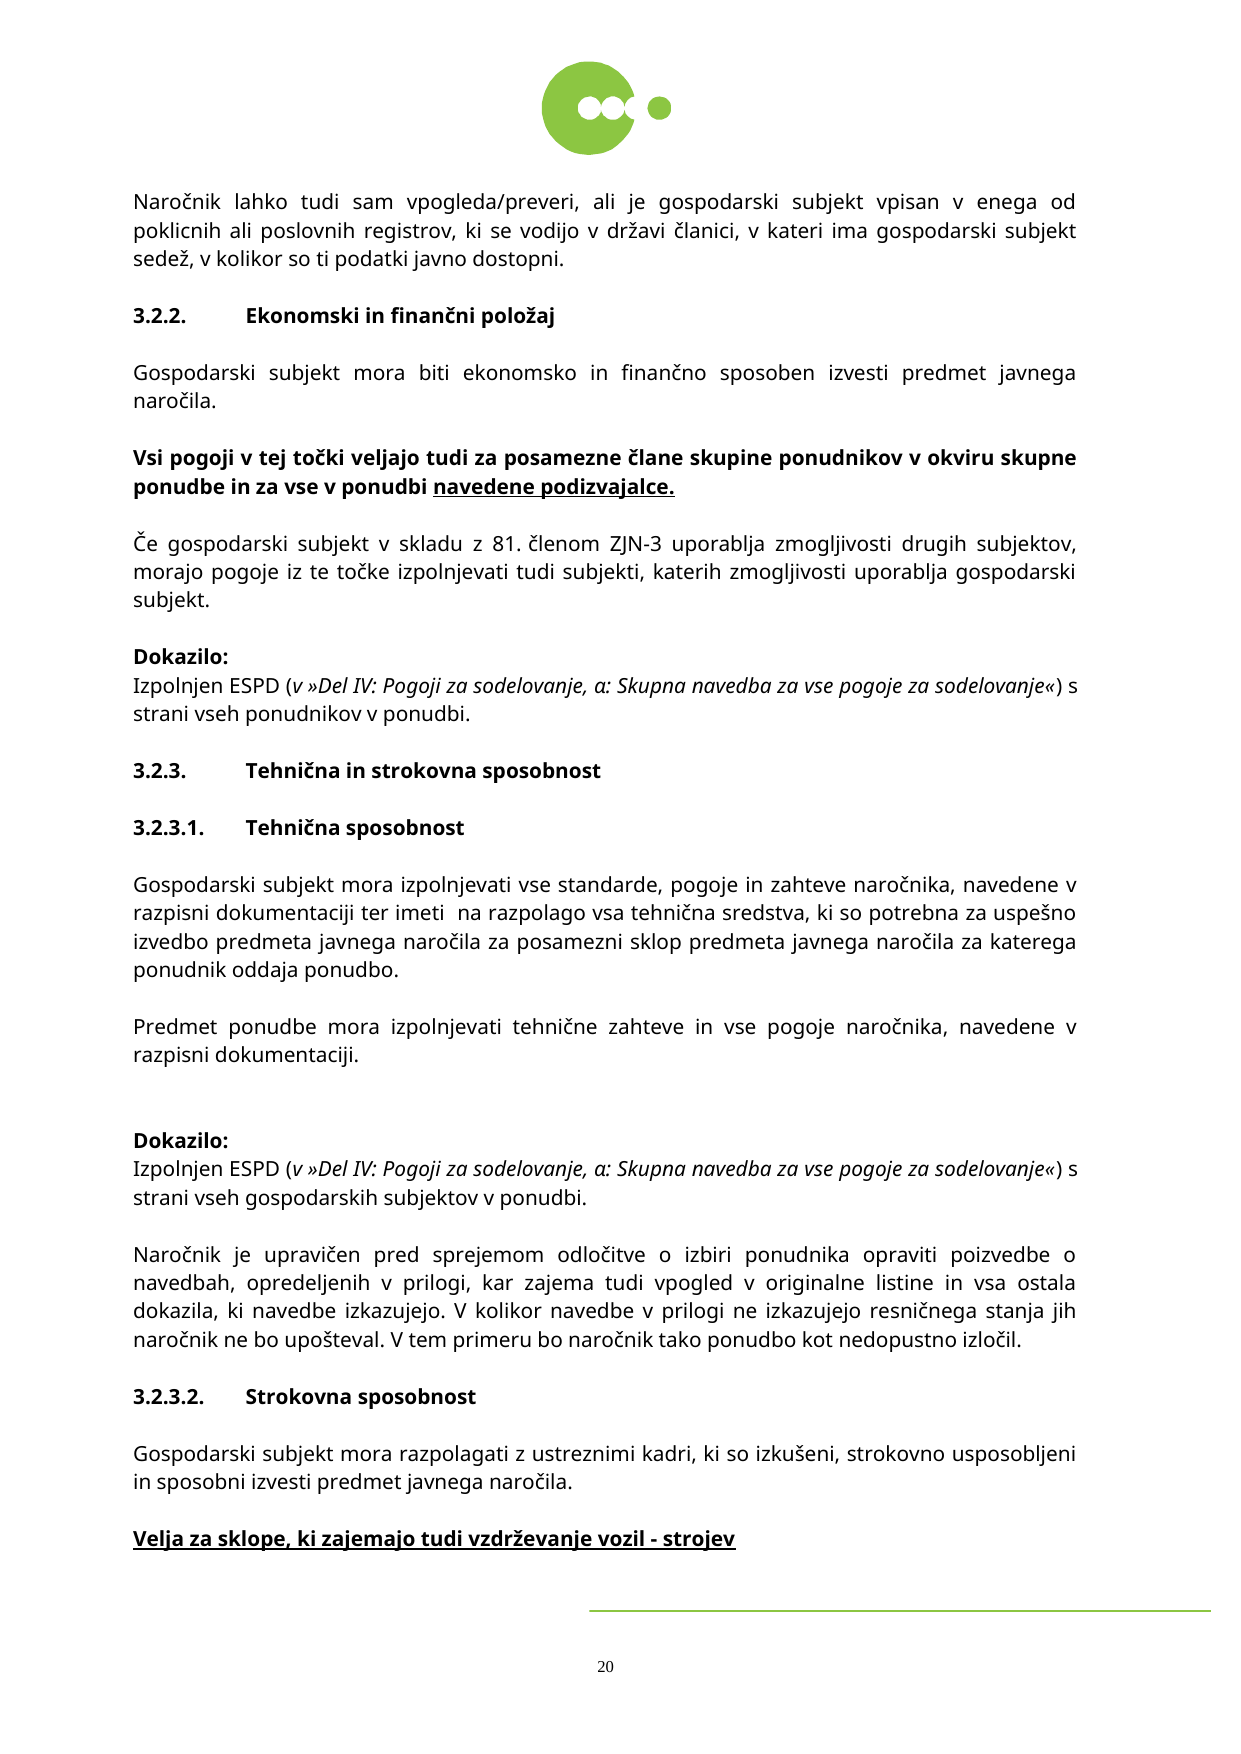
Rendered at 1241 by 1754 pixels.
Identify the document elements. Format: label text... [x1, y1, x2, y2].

text Če gospodarski subjekt v skladu z 81. členom ZJN-3 uporablja zmogljivosti drugih subjektov, morajo pogoje iz te točke izpolnjevati tudi subjekti, katerih zmogljivosti uporablja gospodarski subjekt. [133, 529, 1078, 614]
list Tehnična in strokovna sposobnost [133, 756, 1078, 785]
text Izpolnjen ESPD (v »Del IV: Pogoji za sodelovanje, ɑ: Skupna navedba za vse pogoje za sodelovanje«) s strani vseh ponudnikov v ponudbi. [133, 671, 1078, 728]
text Gospodarski subjekt mora izpolnjevati vse standarde, pogoje in zahteve naročnika, navedene v razpisni dokumentaciji ter imeti na razpolago vsa tehnična sredstva, ki so potrebna za uspešno izvedbo predmeta javnega naročila za posamezni sklop predmeta javnega naročila za katerega ponudnik oddaja ponudbo. [133, 870, 1078, 984]
text Gospodarski subjekt mora biti ekonomsko in finančno sposoben izvesti predmet javnega naročila. [133, 358, 1078, 415]
text Gospodarski subjekt mora razpolagati z ustreznimi kadri, ki so izkušeni, strokovno usposobljeni in sposobni izvesti predmet javnega naročila. [133, 1439, 1078, 1496]
text Dokazilo: [133, 1126, 1078, 1154]
text Naročnik lahko tudi sam vpogleda/preveri, ali je gospodarski subjekt vpisan v enega od poklicnih ali poslovnih registrov, ki se vodijo v državi članici, v kateri ima gospodarski subjekt sedež, v kolikor so ti podatki javno dostopni. [133, 187, 1078, 273]
list Strokovna sposobnost [133, 1382, 1078, 1410]
text Vsi pogoji v tej točki veljajo tudi za posamezne člane skupine ponudnikov v okviru skupne ponudbe in za vse v ponudbi navedene podizvajalce. [133, 443, 1078, 500]
text Velja za sklope, ki zajemajo tudi vzdrževanje vozil - strojev [133, 1524, 1078, 1552]
text Izpolnjen ESPD (v »Del IV: Pogoji za sodelovanje, ɑ: Skupna navedba za vse pogoje za sodelovanje«) s strani vseh gospodarskih subjektov v ponudbi. [133, 1154, 1078, 1211]
text Dokazilo: [133, 642, 1078, 671]
text Naročnik je upravičen pred sprejemom odločitve o izbiri ponudnika opraviti poizvedbe o navedbah, opredeljenih v prilogi, kar zajema tudi vpogled v originalne listine in vsa ostala dokazila, ki navedbe izkazujejo. V kolikor navedbe v prilogi ne izkazujejo resničnega stanja jih naročnik ne bo upošteval. V tem primeru bo naročnik tako ponudbo kot nedopustno izločil. [133, 1240, 1078, 1353]
text Predmet ponudbe mora izpolnjevati tehnične zahteve in vse pogoje naročnika, navedene v razpisni dokumentaciji. [133, 1012, 1078, 1069]
list Tehnična sposobnost [133, 813, 1078, 842]
list Ekonomski in finančni položaj [133, 301, 1078, 330]
